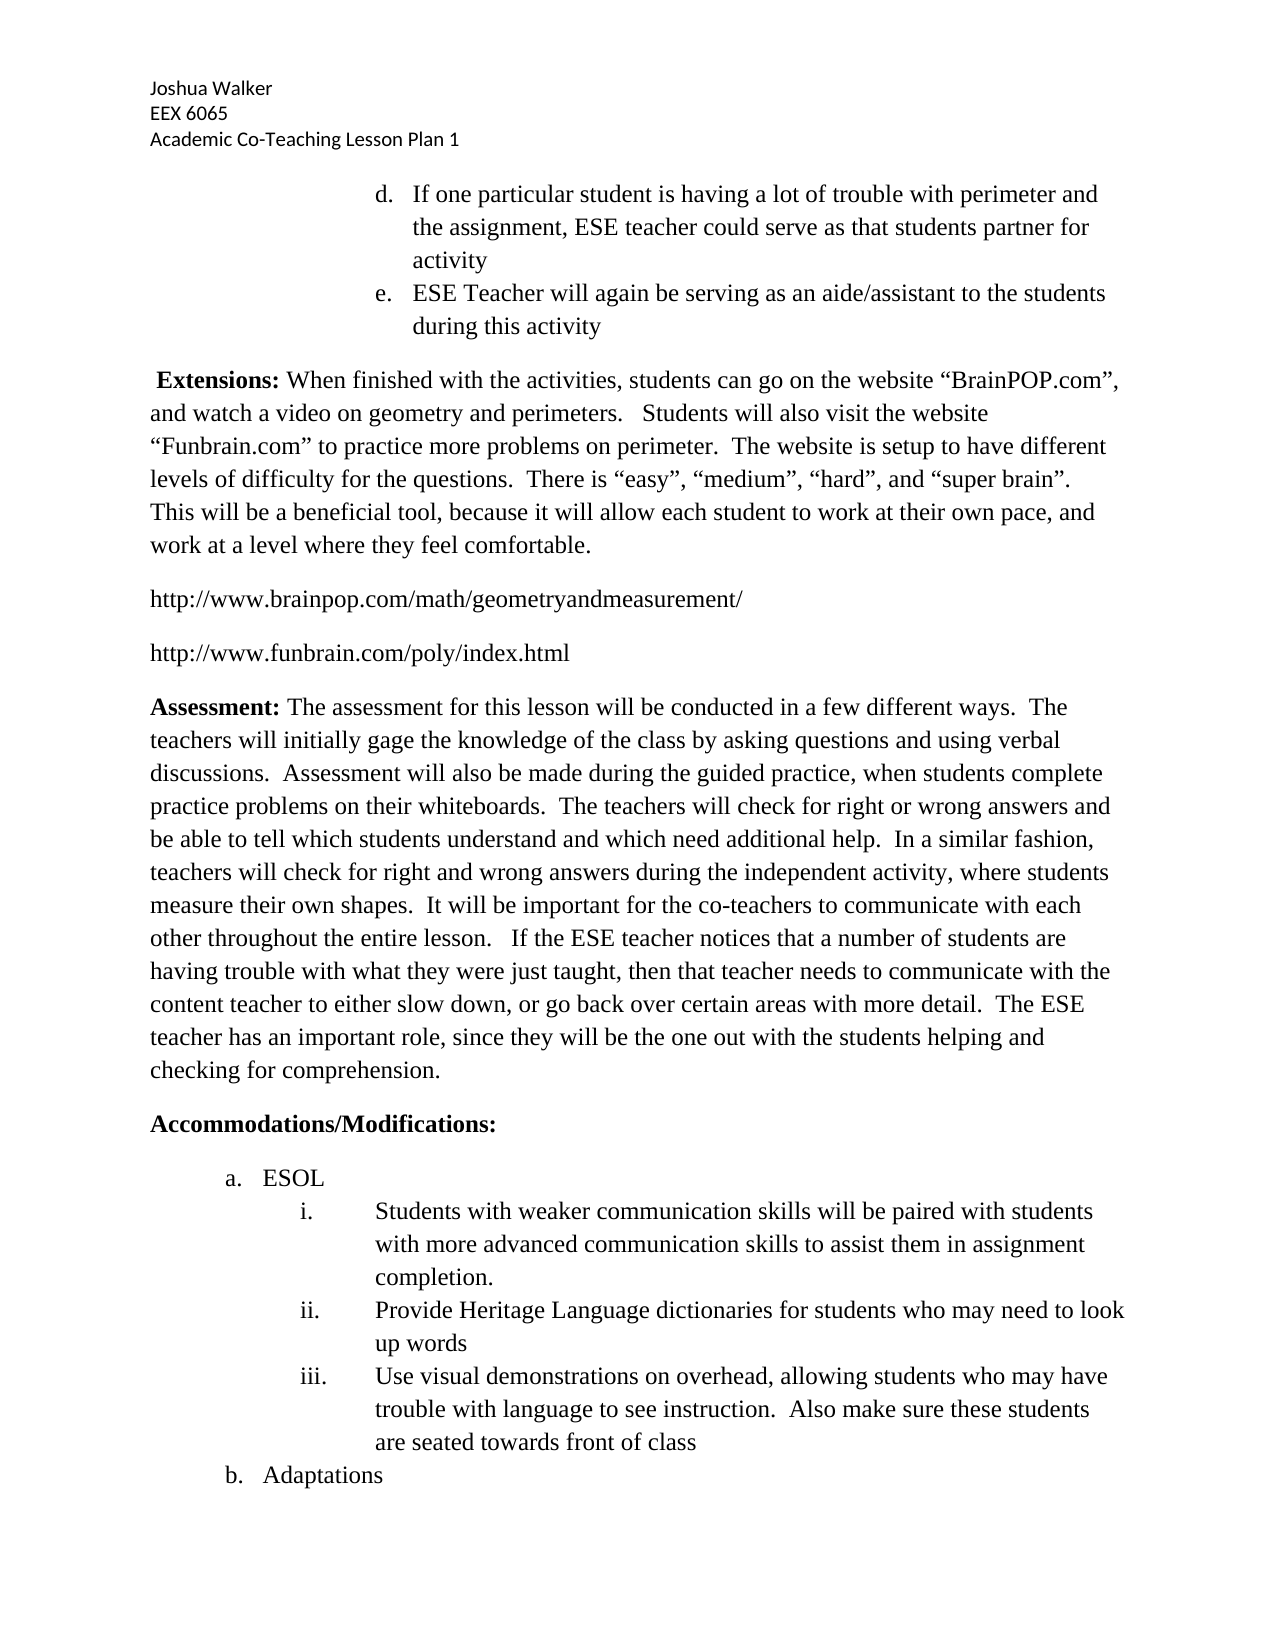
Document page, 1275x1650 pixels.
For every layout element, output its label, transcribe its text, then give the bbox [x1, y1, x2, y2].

list Provide Heritage Language dictionaries for students who may need to look up words [300, 1295, 1125, 1357]
list ESE Teacher will again be serving as an aide/assistant to the students during this activity [375, 278, 1125, 340]
text Accommodations/Modifications: [150, 1109, 1125, 1138]
text http://www.funbrain.com/poly/index.html [150, 638, 1125, 667]
list Adaptations [225, 1460, 1125, 1489]
text http://www.brainpop.com/math/geometryandmeasurement/ [150, 584, 1125, 613]
list Use visual demonstrations on overhead, allowing students who may have trouble with language to see instruction. Also make sure these students are seated towards front of class [300, 1361, 1125, 1456]
list Students with weaker communication skills will be paired with students with more advanced communication skills to assist them in assignment completion. [300, 1196, 1125, 1291]
list ESOL [225, 1163, 1125, 1192]
list If one particular student is having a lot of trouble with perimeter and the assignment, ESE teacher could serve as that students partner for activity [375, 179, 1125, 274]
text Extensions: When finished with the activities, students can go on the website “BrainPOP.com”, and watch a video on geometry and perimeters. Students will also visit the website “Funbrain.com” to practice more problems on perimeter. The website is setup to have different levels of difficulty for the questions. There is “easy”, “medium”, “hard”, and “super brain”. This will be a beneficial tool, because it will allow each student to work at their own pace, and work at a level where they feel comfortable. [150, 365, 1125, 559]
text Assessment: The assessment for this lesson will be conducted in a few different ways. The teachers will initially gage the knowledge of the class by asking questions and using verbal discussions. Assessment will also be made during the guided practice, when students complete practice problems on their whiteboards. The teachers will check for right or wrong answers and be able to tell which students understand and which need additional help. In a similar fashion, teachers will check for right and wrong answers during the independent activity, where students measure their own shapes. It will be important for the co-teachers to communicate with each other throughout the entire lesson. If the ESE teacher notices that a number of students are having trouble with what they were just taught, then that teacher needs to communicate with the content teacher to either slow down, or go back over certain areas with more detail. The ESE teacher has an important role, since they will be the one out with the students helping and checking for comprehension. [150, 692, 1125, 1084]
